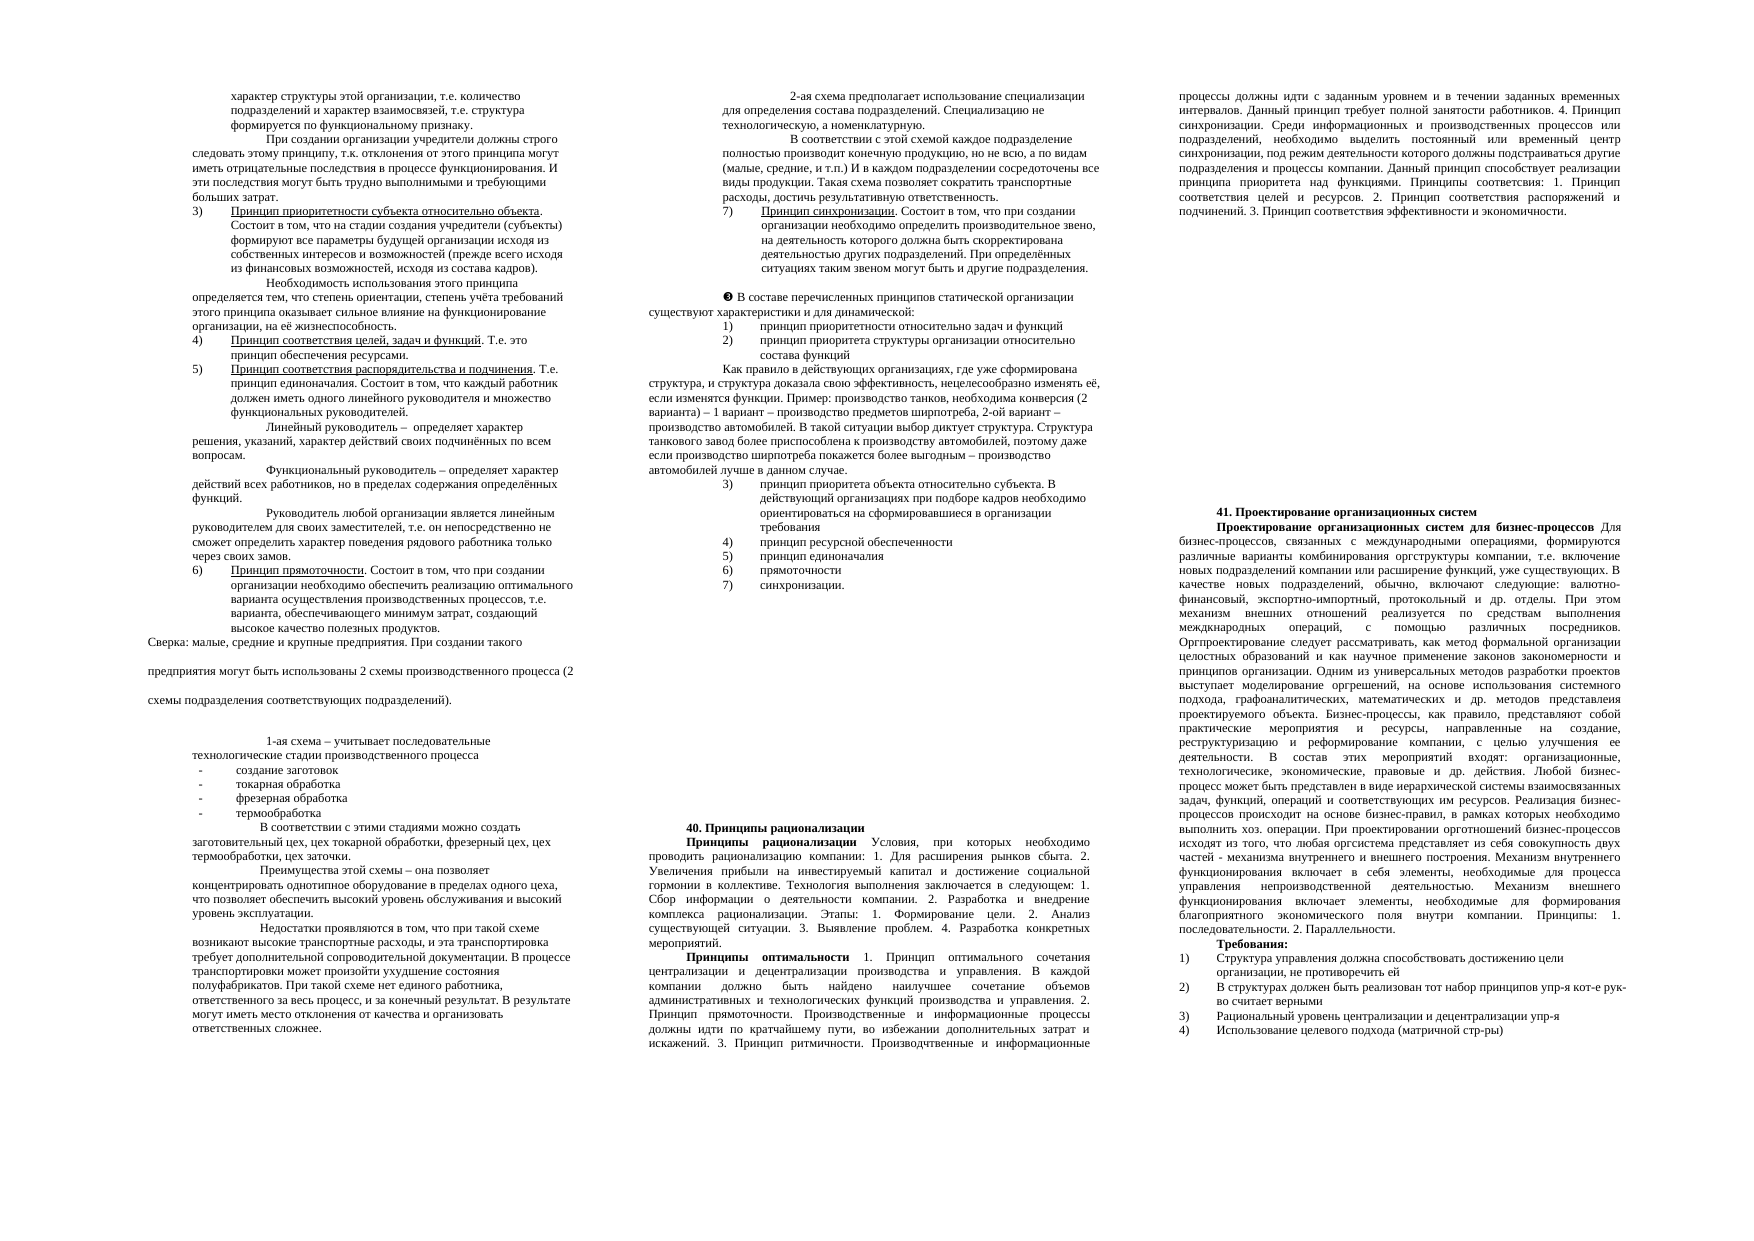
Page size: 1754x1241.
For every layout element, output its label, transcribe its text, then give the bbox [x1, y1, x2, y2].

list Принцип соответствия целей, задач и функций. Т.е. это принцип обеспечения ресурсами. [192, 333, 575, 362]
text Недостатки проявляются в том, что при такой схеме возникают высокие транспортные расходы, и эта транспортировка требует дополнительной сопроводительной документации. В процессе транспортировки может произойти ухудшение состояния полуфабрикатов. При такой схеме нет единого работника, ответственного за весь процесс, и за конечный результат. В результате могут иметь место отклонения от качества и организовать ответственных сложнее. [192, 921, 575, 1036]
list Принцип соответствия распорядительства и подчинения. Т.е. принцип единоначалия. Состоит в том, что каждый работник должен иметь одного линейного руководителя и множество функциональных руководителей. [192, 362, 575, 419]
text При создании организации учредители должны строго следовать этому принципу, т.к. отклонения от этого принципа могут иметь отрицательные последствия в процессе функционирования. И эти последствия могут быть трудно выполнимыми и требующими больших затрат. [192, 132, 575, 204]
text Как правило в действующих организациях, где уже сформирована структура, и структура доказала свою эффективность, нецелесообразно изменять её, если изменятся функции. Пример: производство танков, необходима конверсия (2 варианта) – 1 вариант – производство предметов ширпотреба, 2-ой вариант – производство автомобилей. В такой ситуации выбор диктует структура. Структура танкового завод более приспособлена к производству автомобилей, поэтому даже если производство ширпотреба покажется более выгодным – производство автомобилей лучше в данном случае. [648, 362, 1105, 477]
list Рациональный уровень централизации и децентрализации упр-я [1179, 1008, 1636, 1023]
text 1-ая схема – учитывает последовательные технологические стадии производственного процесса [192, 734, 575, 762]
text Принципы рационализации Условия, при которых необходимо проводить рационализацию компании: 1. Для расширения рынков сбыта. 2. Увеличения прибыли на инвестируемый капитал и достижение социальной гормонии в коллективе. Технология выполнения заключается в следующем: 1. Сбор информации о деятельности компании. 2. Разработка и внедрение комплекса рационализации. Этапы: 1. Формирование цели. 2. Анализ существующей ситуации. 3. Выявление проблем. 4. Разработка конкретных мероприятий. [648, 835, 1090, 950]
text 2-ая схема предполагает использование специализации для определения состава подразделений. Специализацию не технологическую, а номенклатурную. [722, 89, 1105, 132]
text Руководитель любой организации является линейным руководителем для своих заместителей, т.е. он непосредственно не сможет определить характер поведения рядового работника только через своих замов. [192, 506, 575, 563]
list В структурах должен быть реализован тот набор принципов упр-я кот-е рук-во считает верными [1179, 979, 1636, 1008]
list Структура управления должна способствовать достижению цели организации, не противоречить ей [1179, 951, 1636, 979]
list принцип приоритета структуры организации относительно состава функций [722, 333, 1105, 362]
text В соответствии с этими стадиями можно создать заготовительный цех, цех токарной обработки, фрезерный цех, цех термообработки, цех заточки. [192, 820, 575, 863]
list токарная обработка [198, 777, 575, 791]
text Требования: [1179, 936, 1621, 951]
list фрезерная обработка [198, 791, 575, 806]
text Преимущества этой схемы – она позволяет концентрировать однотипное оборудование в пределах одного цеха, что позволяет обеспечить высокий уровень обслуживания и высокий уровень эксплуатации. [192, 863, 575, 921]
list принцип единоначалия [722, 549, 1105, 563]
list прямоточности [722, 563, 1105, 577]
text Проектирование организационных систем для бизнес-процессов Для бизнес-процессов, связанных с международными операциями, формируются различные варианты комбинирования оргструктуры компании, т.е. включение новых подразделений компании или расширение функций, уже существующих. В качестве новых подразделений, обычно, включают следующие: валютно-финансовый, экспортно-импортный, протокольный и др. отделы. При этом механизм внешних отношений реализуется по средствам выполнения междкнародных операций, с помощью различных посредников. Оргпроектирование следует рассматривать, как метод формальной организации целостных образований и как научное применение законов закономерности и принципов организации. Одним из универсальных методов разработки проектов выступает моделирование оргрешений, на основе использования системного подхода, графоаналитических, математических и др. методов представлеия проектируемого объекта. Бизнес-процессы, как правило, представляют собой практические мероприятия и ресурсы, направленные на создание, реструктуризацию и реформирование компании, с целью улучшения ее деятельности. В состав этих мероприятий входят: организационные, технологичесике, экономические, правовые и др. действия. Любой бизнес-процесс может быть представлен в виде иерархической системы взаимосвязанных задач, функций, операций и соответствующих им ресурсов. Реализация бизнес-процессов происходит на основе бизнес-правил, в рамках которых необходимо выполнить хоз. операции. При проектировании орготношений бизнес-процессов исходят из того, что любая оргсистема представляет из себя совокупность двух частей - механизма внутреннего и внешнего построения. Механизм внутреннего функционирования включает в себя элементы, необходимые для процесса управления непроизводственной деятельностью. Механизм внешнего функционирования включает элементы, необходимые для формирования благоприятного экономического поля внутри компании. Принципы: 1. последовательности. 2. Параллельности. [1179, 519, 1621, 936]
list Принцип синхронизации. Состоит в том, что при создании организации необходимо определить производительное звено, на деятельность которого должна быть скорректирована деятельностью других подразделений. При определённых ситуациях таким звеном могут быть и другие подразделения. [722, 204, 1105, 276]
list создание заготовок [198, 762, 575, 777]
text Линейный руководитель – определяет характер решения, указаний, характер действий своих подчинённых по всем вопросам. [192, 419, 575, 462]
list Принцип приоритетности субъекта относительно объекта. Состоит в том, что на стадии создания учредители (субъекты) формируют все параметры будущей организации исходя из собственных интересов и возможностей (прежде всего исходя из финансовых возможностей, исходя из состава кадров). [192, 204, 575, 276]
text В составе перечисленных принципов статической организации существуют характеристики и для динамической: [648, 290, 1105, 319]
text 41. Проектирование организационных систем [1179, 505, 1621, 519]
text Функциональный руководитель – определяет характер действий всех работников, но в пределах содержания определённых функций. [192, 462, 575, 506]
list принцип ресурсной обеспеченности [722, 534, 1105, 549]
list Принцип прямоточности. Состоит в том, что при создании организации необходимо обеспечить реализацию оптимального варианта осуществления производственных процессов, т.е. варианта, обеспечивающего минимум затрат, создающий высокое качество полезных продуктов. [192, 563, 575, 635]
text Сверка: малые, средние и крупные предприятия. При создании такого предприятия могут быть использованы 2 схемы производственного процесса (2 схемы подразделения соответствующих подразделений). [148, 635, 575, 707]
list термообработка [198, 806, 575, 820]
text В соответствии с этой схемой каждое подразделение полностью производит конечную продукцию, но не всю, а по видам (малые, средние, и т.п.) И в каждом подразделении сосредоточены все виды продукции. Такая схема позволяет сократить транспортные расходы, достичь результативную ответственность. [722, 132, 1105, 204]
list принцип приоритетности относительно задач и функций [722, 319, 1105, 333]
text Необходимость использования этого принципа определяется тем, что степень ориентации, степень учёта требований этого принципа оказывает сильное влияние на функционирование организации, на её жизнеспособность. [192, 276, 575, 333]
text 40. Принципы рационализации [648, 820, 1090, 835]
list принцип приоритета объекта относительно субъекта. В действующий организациях при подборе кадров необходимо ориентироваться на сформировавшиеся в организации требования [722, 477, 1105, 534]
list Использование целевого подхода (матричной стр-ры) [1179, 1023, 1636, 1037]
list синхронизации. [722, 577, 1105, 592]
